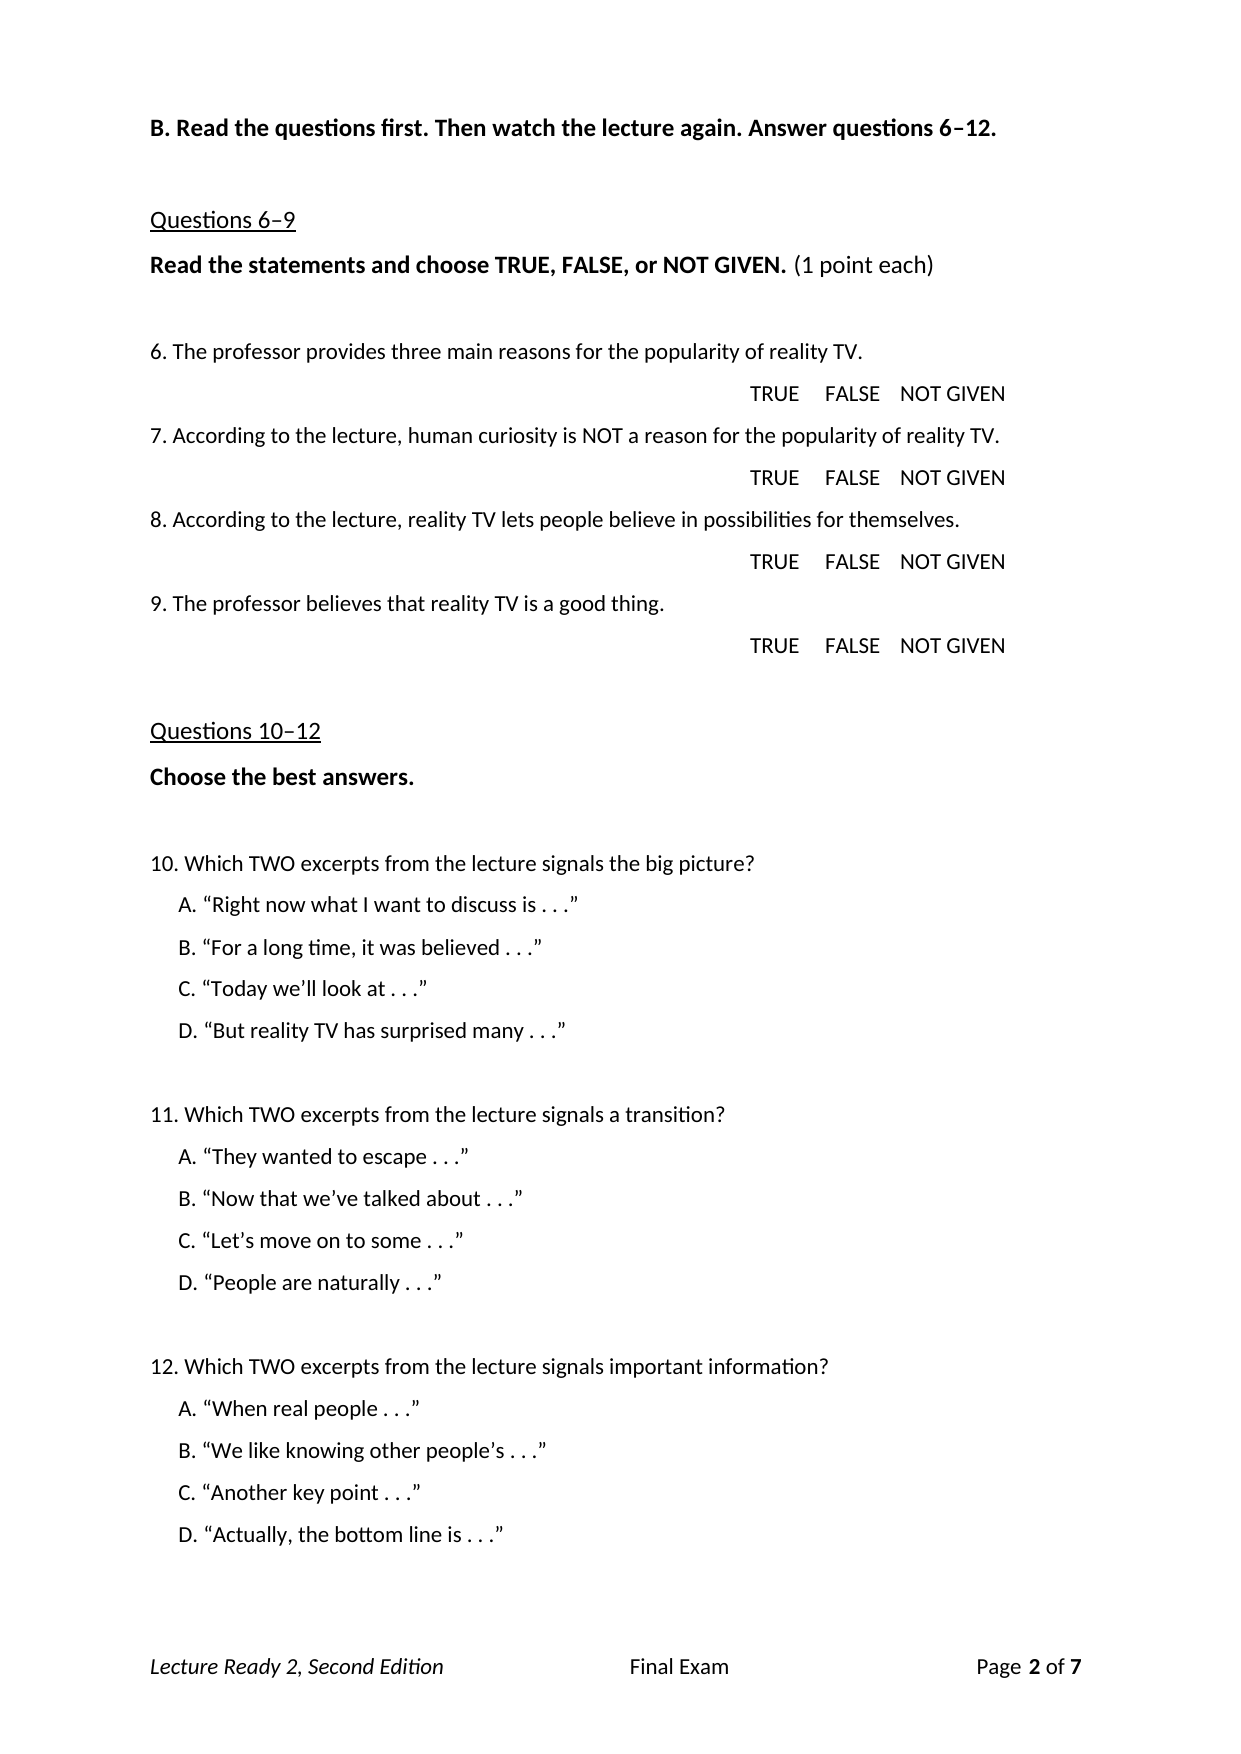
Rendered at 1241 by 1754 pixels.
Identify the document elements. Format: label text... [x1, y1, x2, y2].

text TRUE FALSE NOT GIVEN [150, 463, 1090, 491]
text B. “Now that we’ve talked about . . .” [150, 1184, 1090, 1212]
text Read the statements and choose TRUE, FALSE, or NOT GIVEN. (1 point each) [150, 250, 1090, 280]
text D. “People are naturally . . .” [150, 1268, 1090, 1296]
text 12. Which TWO excerpts from the lecture signals important information? [150, 1352, 1090, 1380]
text 9. The professor believes that reality TV is a good thing. [150, 589, 1090, 617]
text C. “Today we’ll look at . . .” [150, 974, 1090, 1003]
text 10. Which TWO excerpts from the lecture signals the big picture? [150, 849, 1090, 877]
text A. “They wanted to escape . . .” [150, 1142, 1090, 1171]
text TRUE FALSE NOT GIVEN [150, 547, 1090, 575]
text Choose the best answers. [150, 761, 1090, 791]
text 6. The professor provides three main reasons for the popularity of reality TV. [150, 337, 1090, 365]
text Questions 6–9 [150, 204, 1090, 234]
text A. “When real people . . .” [150, 1394, 1090, 1422]
text 11. Which TWO excerpts from the lecture signals a transition? [150, 1101, 1090, 1128]
text Questions 10–12 [150, 715, 1090, 746]
text A. “Right now what I want to discuss is . . .” [150, 891, 1090, 919]
text B. “For a long time, it was believed . . .” [150, 933, 1090, 961]
text D. “But reality TV has surprised many . . .” [150, 1017, 1090, 1044]
text B. Read the questions first. Then watch the lecture again. Answer questions 6–12. [150, 112, 1090, 143]
text B. “We like knowing other people’s . . .” [150, 1436, 1090, 1464]
text TRUE FALSE NOT GIVEN [150, 379, 1090, 407]
text 7. According to the lecture, human curiosity is NOT a reason for the popularity of reality TV. [150, 421, 1090, 449]
text TRUE FALSE NOT GIVEN [150, 631, 1090, 659]
text C. “Another key point . . .” [150, 1478, 1090, 1506]
text C. “Let’s move on to some . . .” [150, 1226, 1090, 1254]
text D. “Actually, the bottom line is . . .” [150, 1520, 1090, 1548]
text 8. According to the lecture, reality TV lets people believe in possibilities for themselves. [150, 505, 1090, 533]
